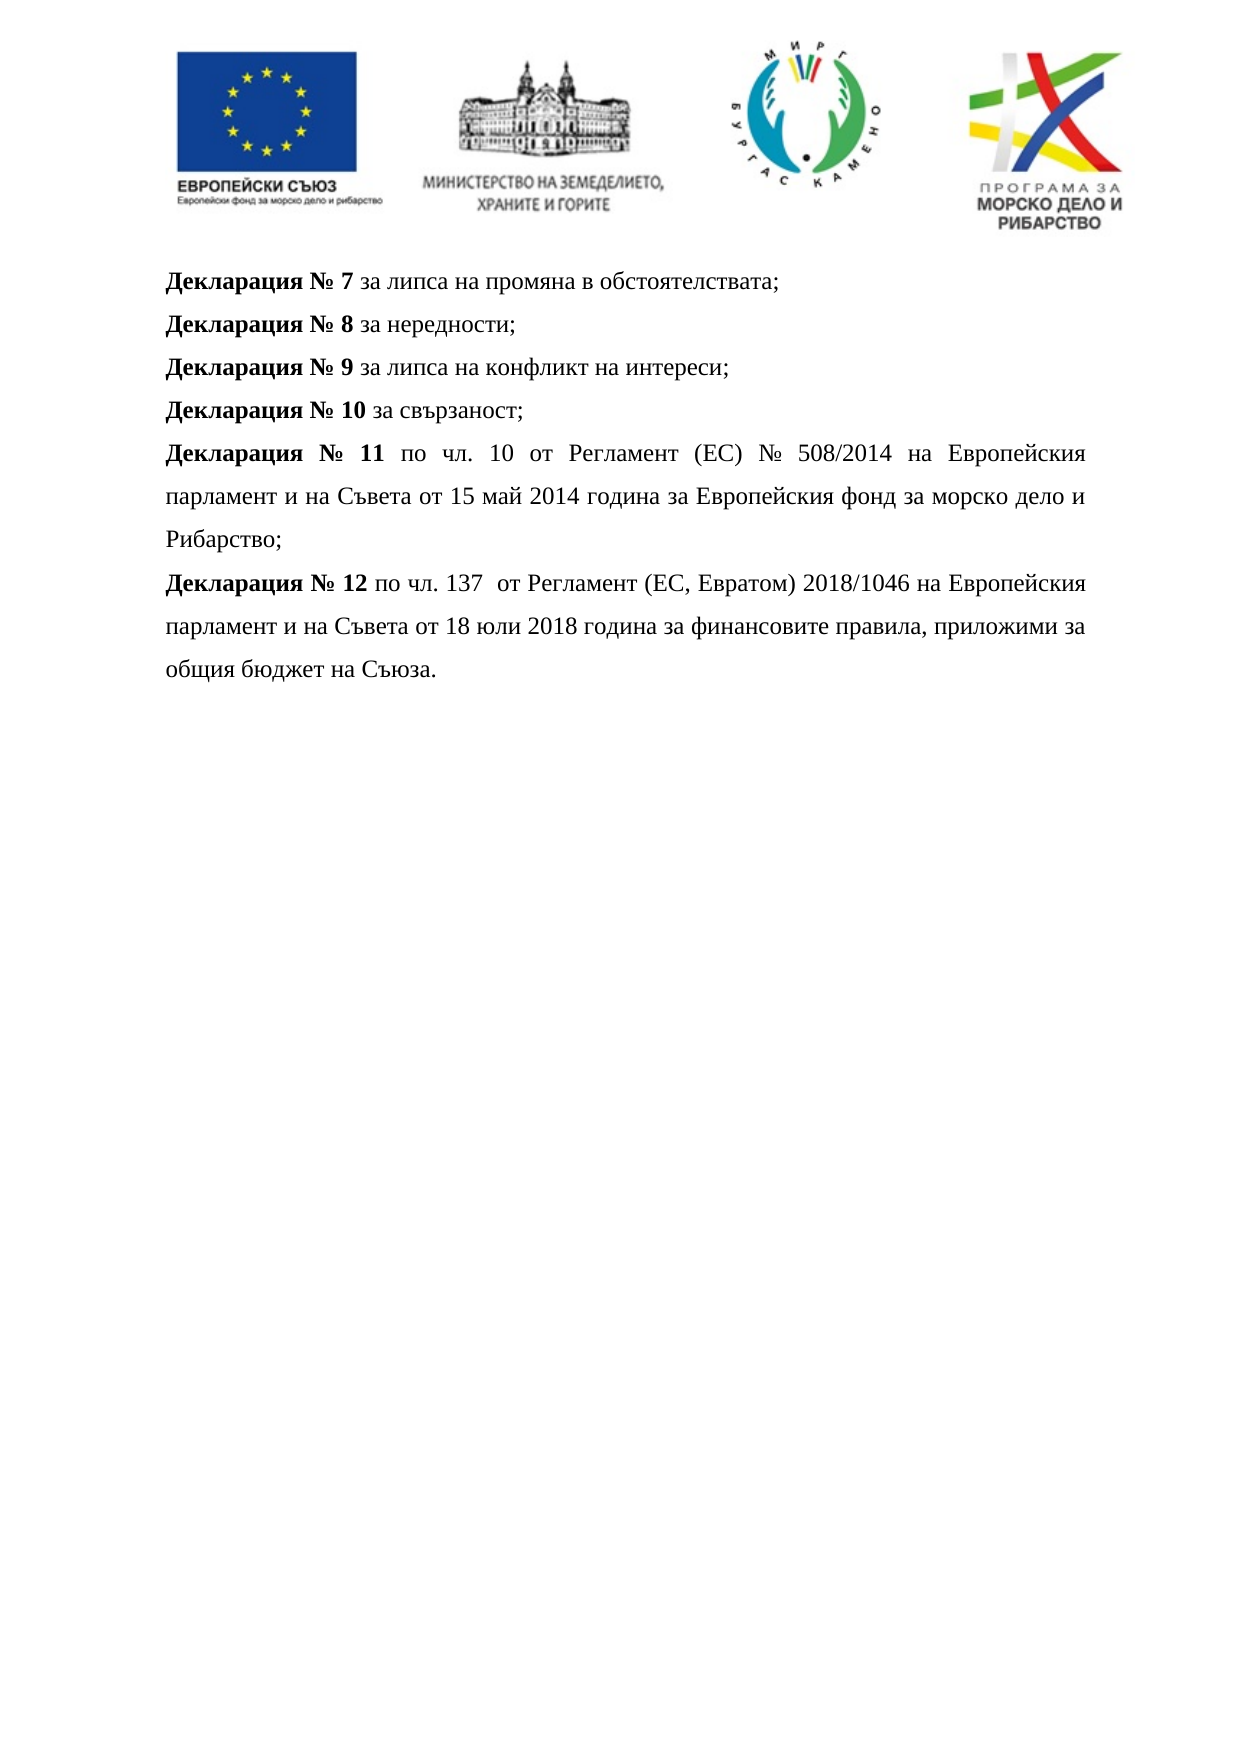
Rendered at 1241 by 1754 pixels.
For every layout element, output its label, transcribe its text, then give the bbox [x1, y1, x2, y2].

picture [165, 29, 1136, 237]
text Декларация № 8 за нередности; [165, 309, 1087, 338]
text Декларация № 9 за липса на конфликт на интереси; [165, 352, 1087, 381]
text Декларация № 7 за липса на промяна в обстоятелствата; [165, 266, 1087, 294]
text Декларация № 12 по чл. 137 от Регламент (ЕС, Евратом) 2018/1046 на Европейския парламент и на Съвета от 18 юли 2018 година за финансовите правила, приложими за общия бюджет на Съюза. [165, 568, 1087, 683]
text Декларация № 11 по чл. 10 от Регламент (ЕС) № 508/2014 на Европейския парламент и на Съвета от 15 май 2014 година за Европейския фонд за морско дело и Рибарство; [165, 438, 1087, 553]
text Декларация № 10 за свързаност; [165, 395, 1087, 424]
